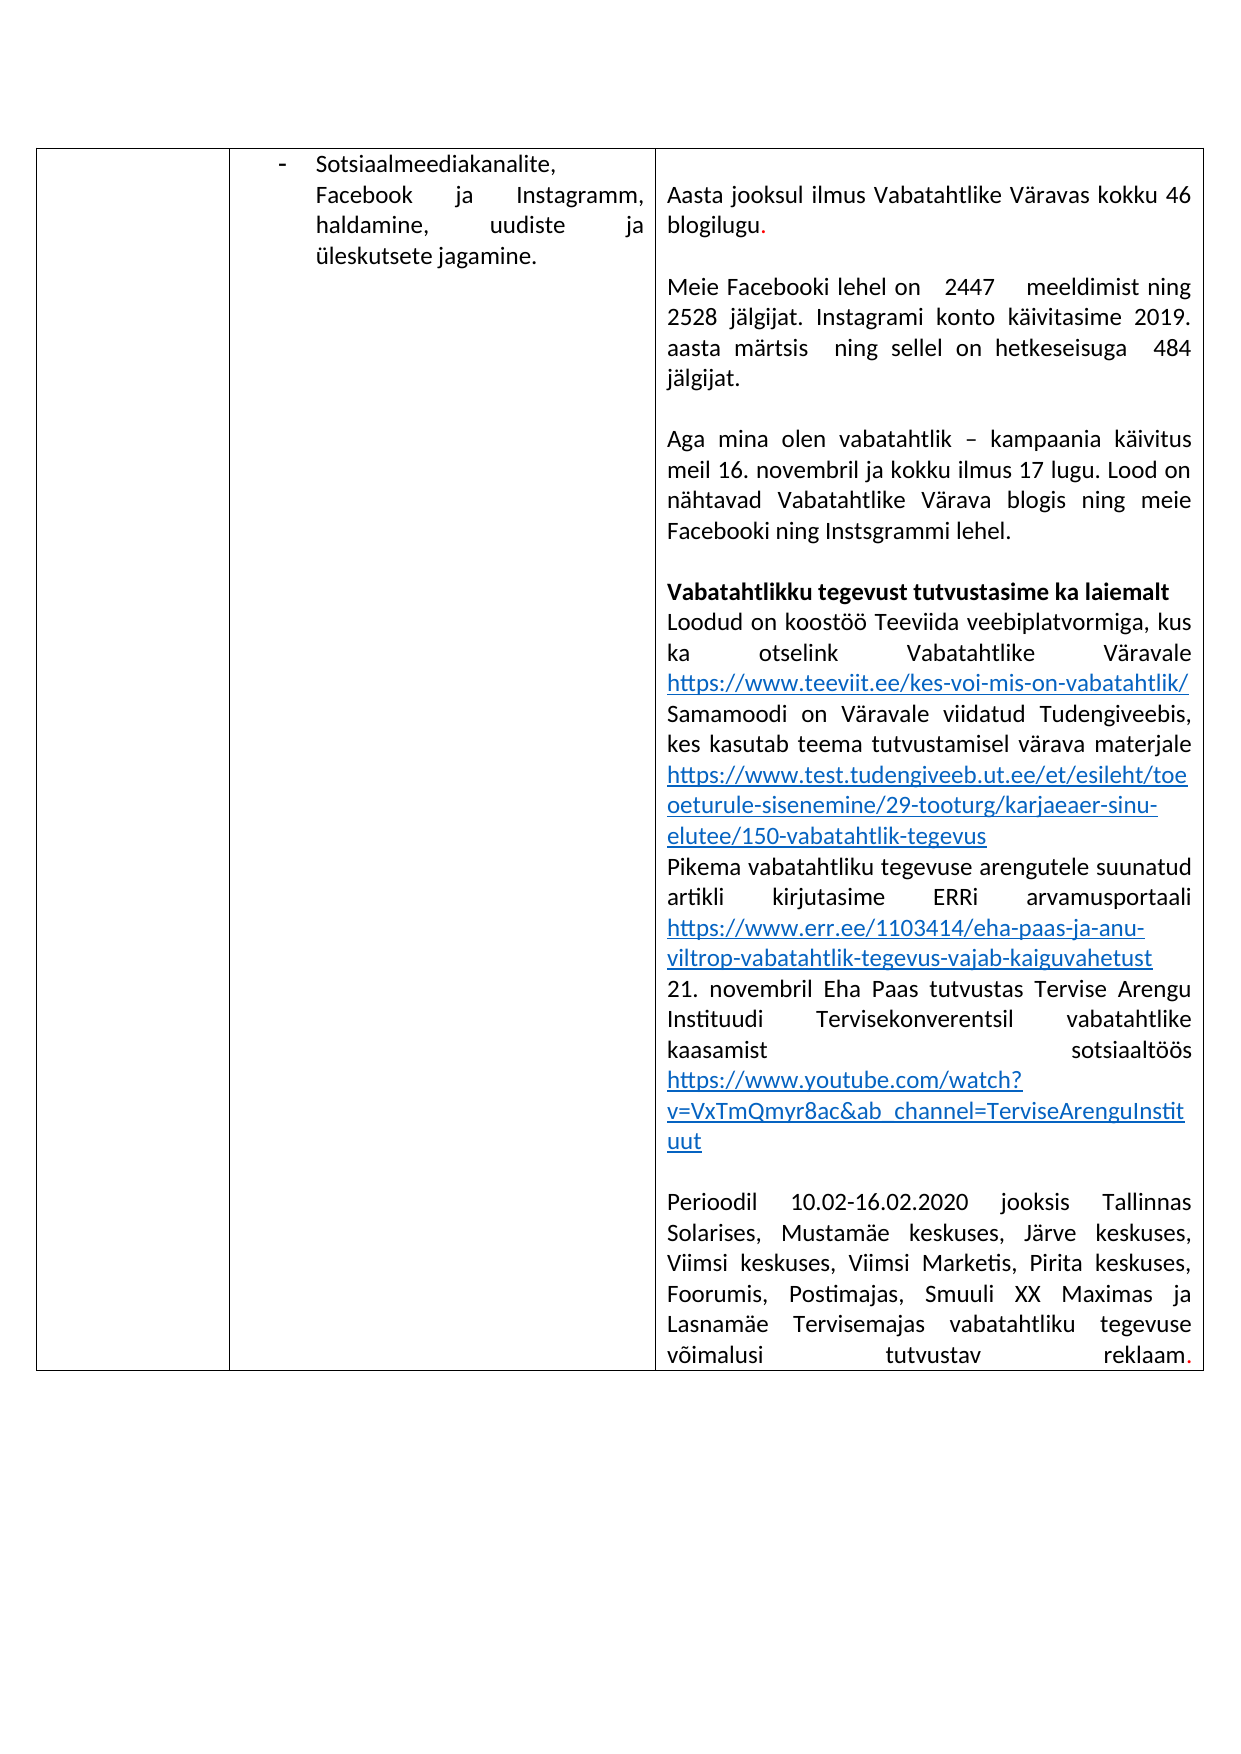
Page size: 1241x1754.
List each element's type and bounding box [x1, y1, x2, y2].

table_cell [230, 149, 655, 1369]
table_cell [37, 149, 229, 1369]
table_cell [656, 149, 1203, 1369]
